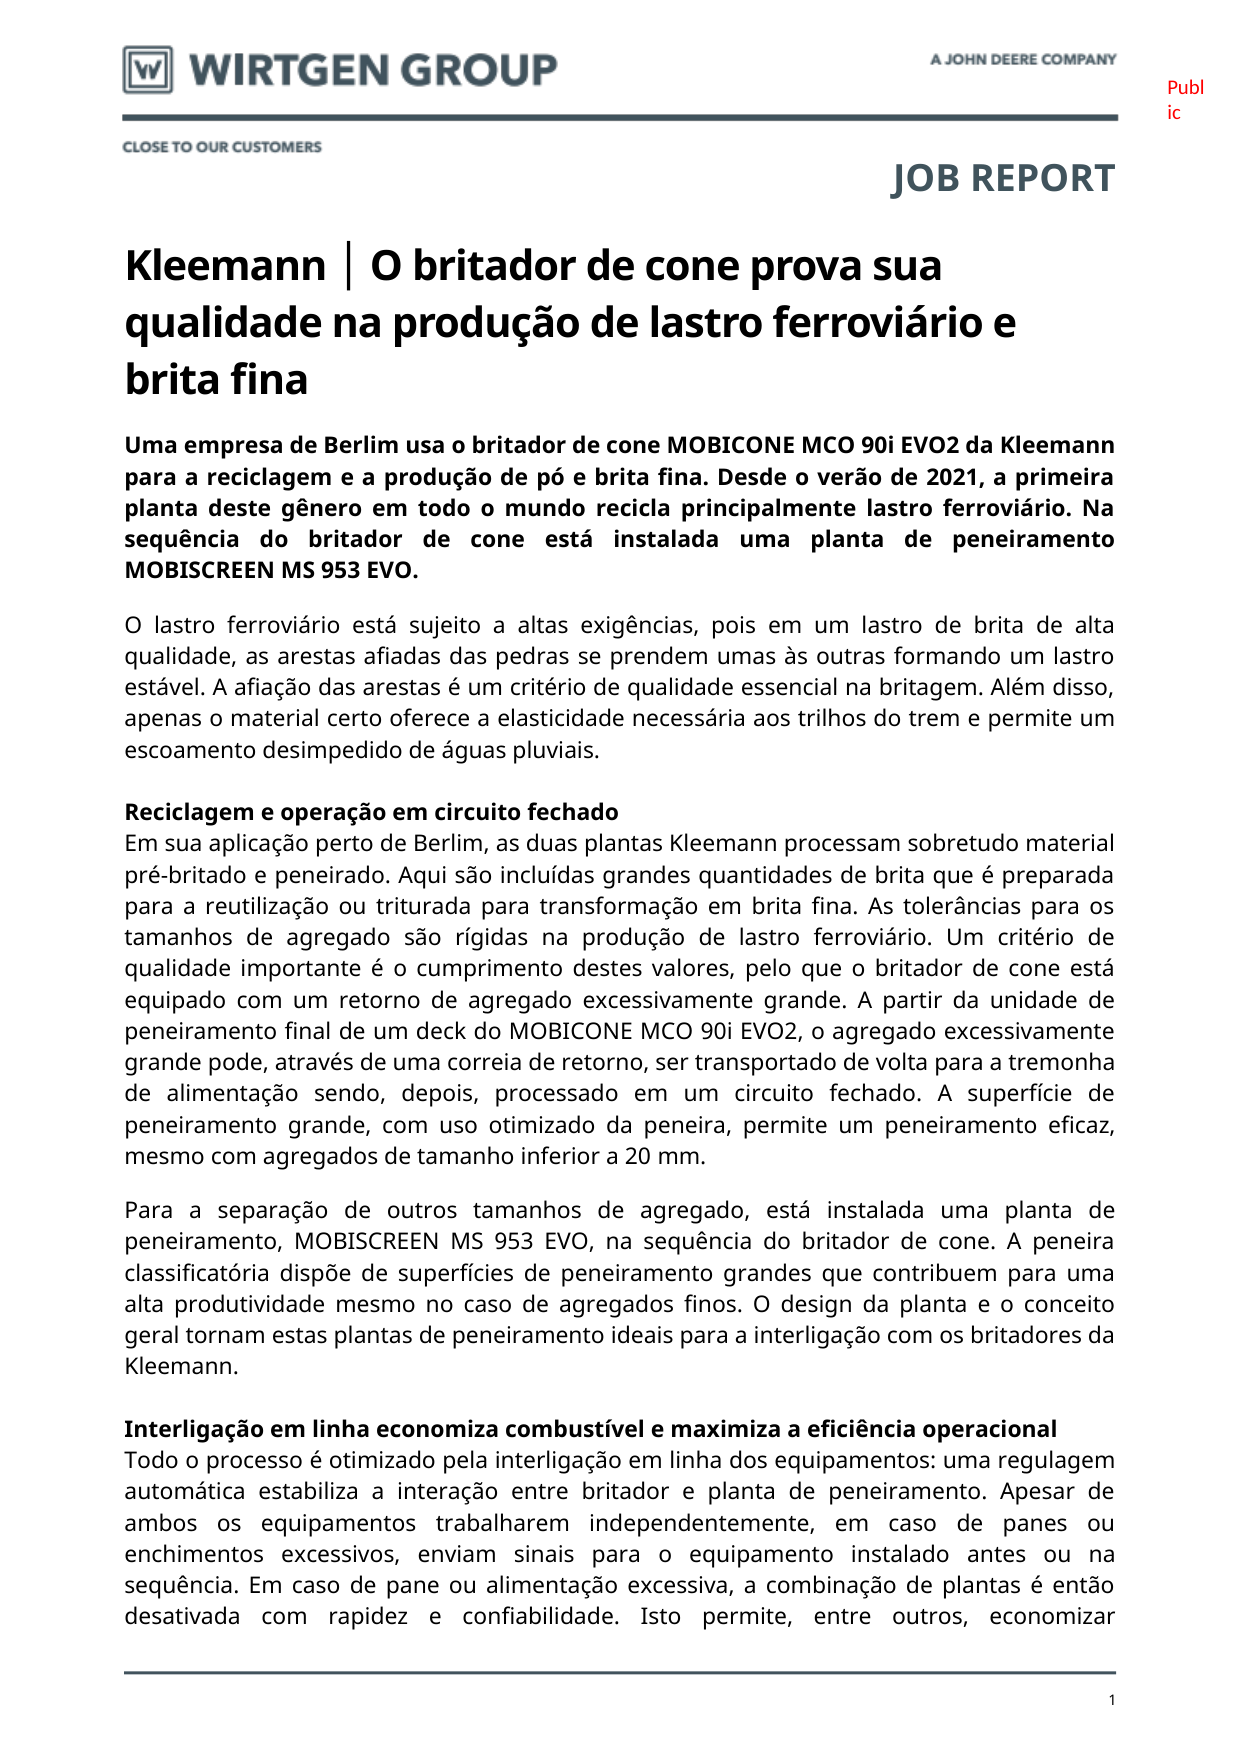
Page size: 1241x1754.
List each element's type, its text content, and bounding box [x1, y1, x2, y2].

text Reciclagem e operação em circuito fechado [124, 796, 1116, 827]
text Kleemann │ O britador de cone prova sua qualidade na produção de lastro ferroviário e brita fina [124, 236, 1116, 407]
text Para a separação de outros tamanhos de agregado, está instalada uma planta de peneiramento, MOBISCREEN MS 953 EVO, na sequência do britador de cone. A peneira classificatória dispõe de superfícies de peneiramento grandes que contribuem para uma alta produtividade mesmo no caso de agregados finos. O design da planta e o conceito geral tornam estas plantas de peneiramento ideais para a interligação com os britadores da Kleemann. [124, 1194, 1116, 1382]
text Uma empresa de Berlim usa o britador de cone MOBICONE MCO 90i EVO2 da Kleemann para a reciclagem e a produção de pó e brita fina. Desde o verão de 2021, a primeira planta deste gênero em todo o mundo recicla principalmente lastro ferroviário. Na sequência do britador de cone está instalada uma planta de peneiramento MOBISCREEN MS 953 EVO. [124, 429, 1116, 586]
text Em sua aplicação perto de Berlim, as duas plantas Kleemann processam sobretudo material pré-britado e peneirado. Aqui são incluídas grandes quantidades de brita que é preparada para a reutilização ou triturada para transformação em brita fina. As tolerâncias para os tamanhos de agregado são rígidas na produção de lastro ferroviário. Um critério de qualidade importante é o cumprimento destes valores, pelo que o britador de cone está equipado com um retorno de agregado excessivamente grande. A partir da unidade de peneiramento final de um deck do MOBICONE MCO 90i EVO2, o agregado excessivamente grande pode, através de uma correia de retorno, ser transportado de volta para a tremonha de alimentação sendo, depois, processado em um circuito fechado. A superfície de peneiramento grande, com uso otimizado da peneira, permite um peneiramento eficaz, mesmo com agregados de tamanho inferior a 20 mm. [124, 827, 1116, 1171]
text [124, 1444, 1116, 1632]
text O lastro ferroviário está sujeito a altas exigências, pois em um lastro de brita de alta qualidade, as arestas afiadas das pedras se prendem umas às outras formando um lastro estável. A afiação das arestas é um critério de qualidade essencial na britagem. Além disso, apenas o material certo oferece a elasticidade necessária aos trilhos do trem e permite um escoamento desimpedido de águas pluviais. [124, 609, 1116, 765]
text Interligação em linha economiza combustível e maximiza a eficiência operacional [124, 1413, 1116, 1444]
